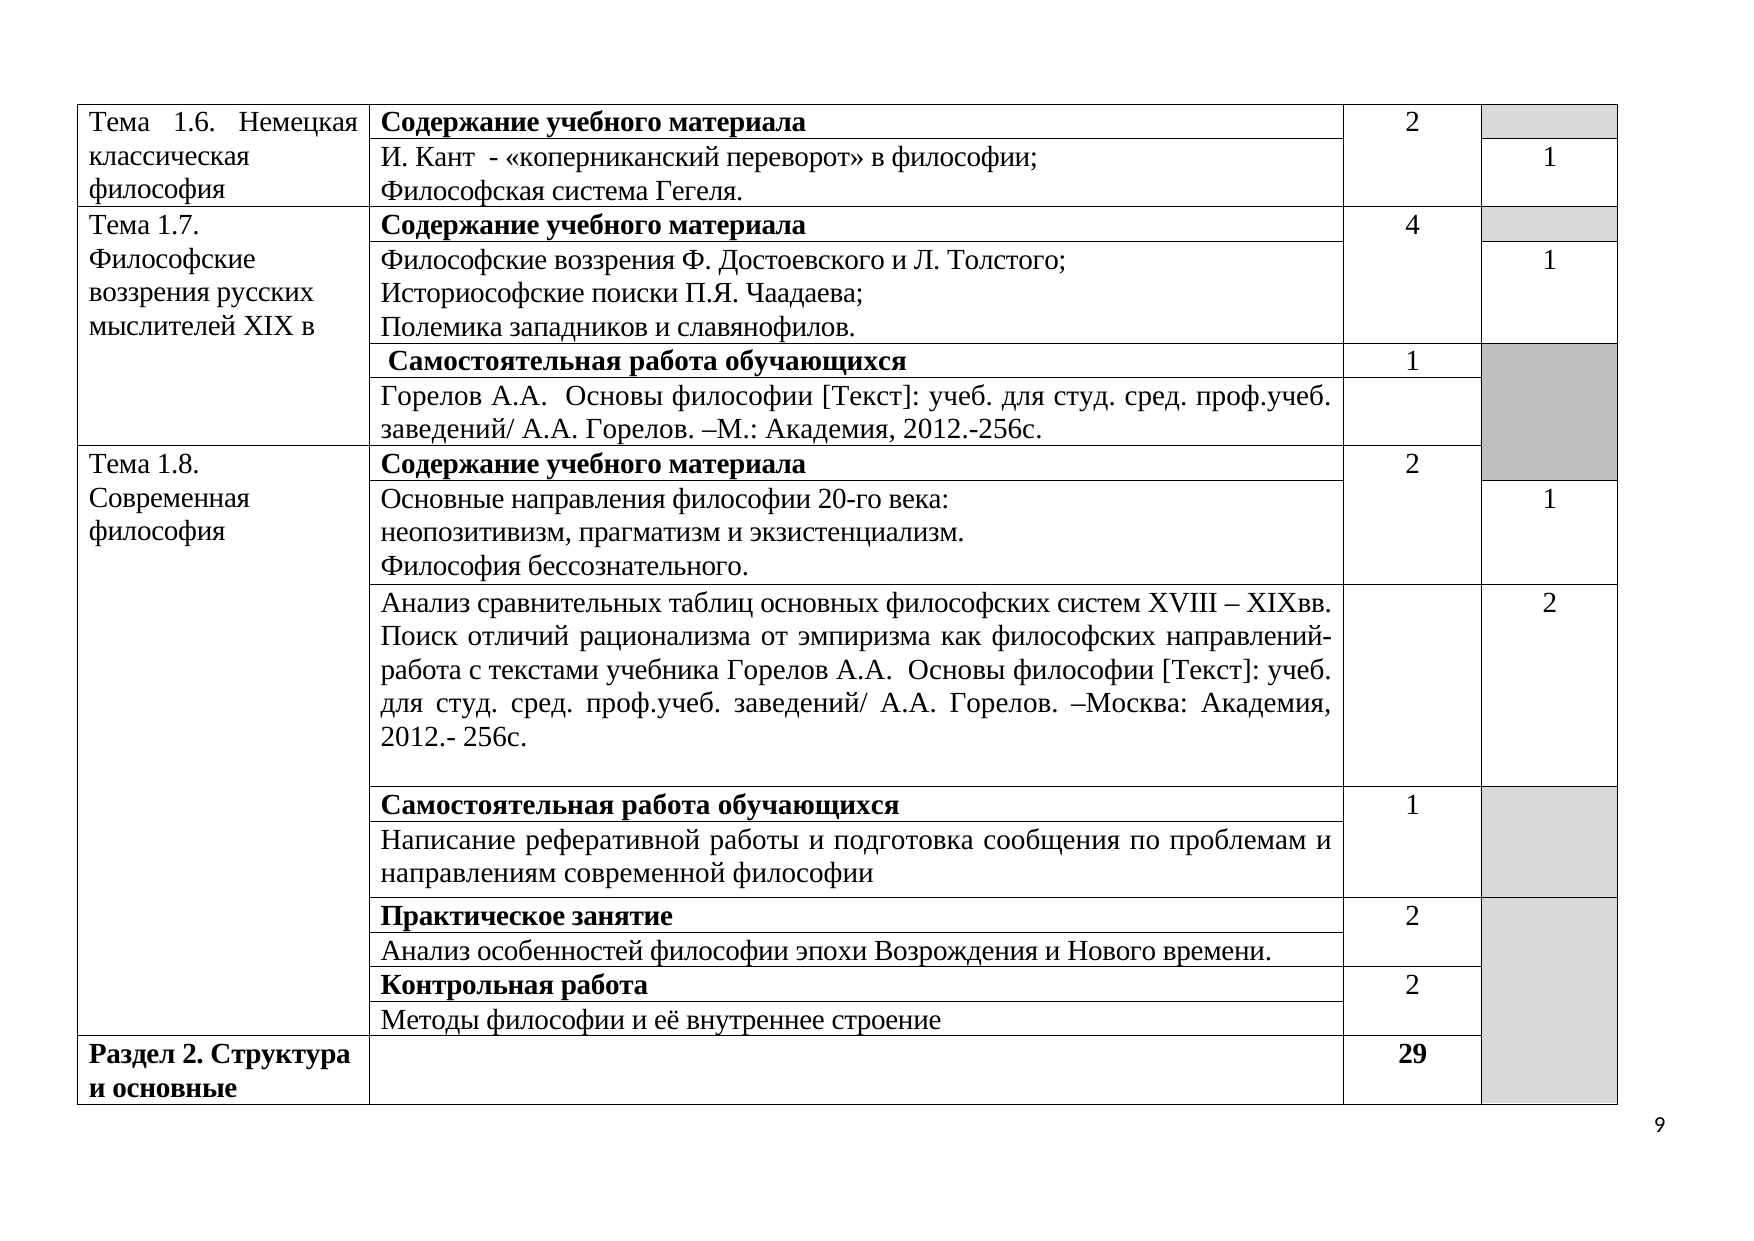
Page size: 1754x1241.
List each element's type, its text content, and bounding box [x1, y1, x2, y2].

table_cell 29 [1344, 1036, 1481, 1103]
table_cell Практическое занятие [370, 898, 1343, 932]
table_cell [370, 1036, 1343, 1103]
table_cell [1482, 898, 1617, 1103]
table_cell 1 [1482, 242, 1617, 342]
table_cell 1 [1482, 139, 1617, 206]
table_cell 1 [1344, 344, 1481, 377]
table_cell Содержание учебного материала [370, 446, 1343, 480]
table_cell Самостоятельная работа обучающихся [370, 344, 1343, 377]
table_cell 2 [1344, 105, 1481, 206]
table_cell 2 [1344, 967, 1481, 1035]
table_cell 2 [1482, 585, 1617, 786]
table_cell [1344, 585, 1481, 786]
table_cell Самостоятельная работа обучающихся [370, 787, 1343, 821]
table_cell Философские воззрения Ф. Достоевского и Л. Толстого; Историософские поиски П.Я. Чаадаева; Полемика западников и славянофилов. [370, 242, 1343, 342]
table_cell Горелов А.А. Основы философии [Текст]: учеб. для студ. сред. проф.учеб. заведений/ А.А. Горелов. –М.: Академия, 2012.-256с. [370, 378, 1343, 445]
table_cell Основные направления философии 20-го века: неопозитивизм, прагматизм и экзистенциализм. Философия бессознательного. [370, 481, 1343, 584]
table_cell [1482, 105, 1617, 138]
table_cell 2 [1344, 898, 1481, 966]
table_cell Тема 1.6. Немецкая классическая философия [78, 105, 369, 206]
table_cell [1482, 344, 1617, 480]
table_cell 1 [1344, 787, 1481, 897]
table_cell Контрольная работа [370, 967, 1343, 1001]
table_cell Тема 1.7. Философские воззрения русских мыслителей XIX в [78, 207, 369, 445]
table_cell Содержание учебного материала [370, 105, 1343, 138]
table_cell Тема 1.8. Современная философия [78, 446, 369, 1035]
table_cell [1482, 207, 1617, 241]
table_cell Методы философии и её внутреннее строение [370, 1002, 1343, 1035]
table_cell Анализ сравнительных таблиц основных философских систем XVIII – XIXвв. Поиск отличий рационализма от эмпиризма как философских направлений- работа с текстами учебника Горелов А.А. Основы философии [Текст]: учеб. для студ. сред. проф.учеб. заведений/ А.А. Горелов. –Москва: Академия, 2012.- 256с. [370, 585, 1343, 786]
table_cell 1 [1482, 481, 1617, 584]
table_cell И. Кант - «коперниканский переворот» в философии; Философская система Гегеля. [370, 139, 1343, 206]
table_cell 4 [1344, 207, 1481, 342]
table_cell Содержание учебного материала [370, 207, 1343, 241]
table_cell Анализ особенностей философии эпохи Возрождения и Нового времени. [370, 933, 1343, 966]
table_cell [1482, 787, 1617, 897]
table_cell Написание реферативной работы и подготовка сообщения по проблемам и направлениям современной философии [370, 822, 1343, 897]
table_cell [78, 1036, 369, 1103]
table_cell [1344, 378, 1481, 445]
table_cell 2 [1344, 446, 1481, 584]
